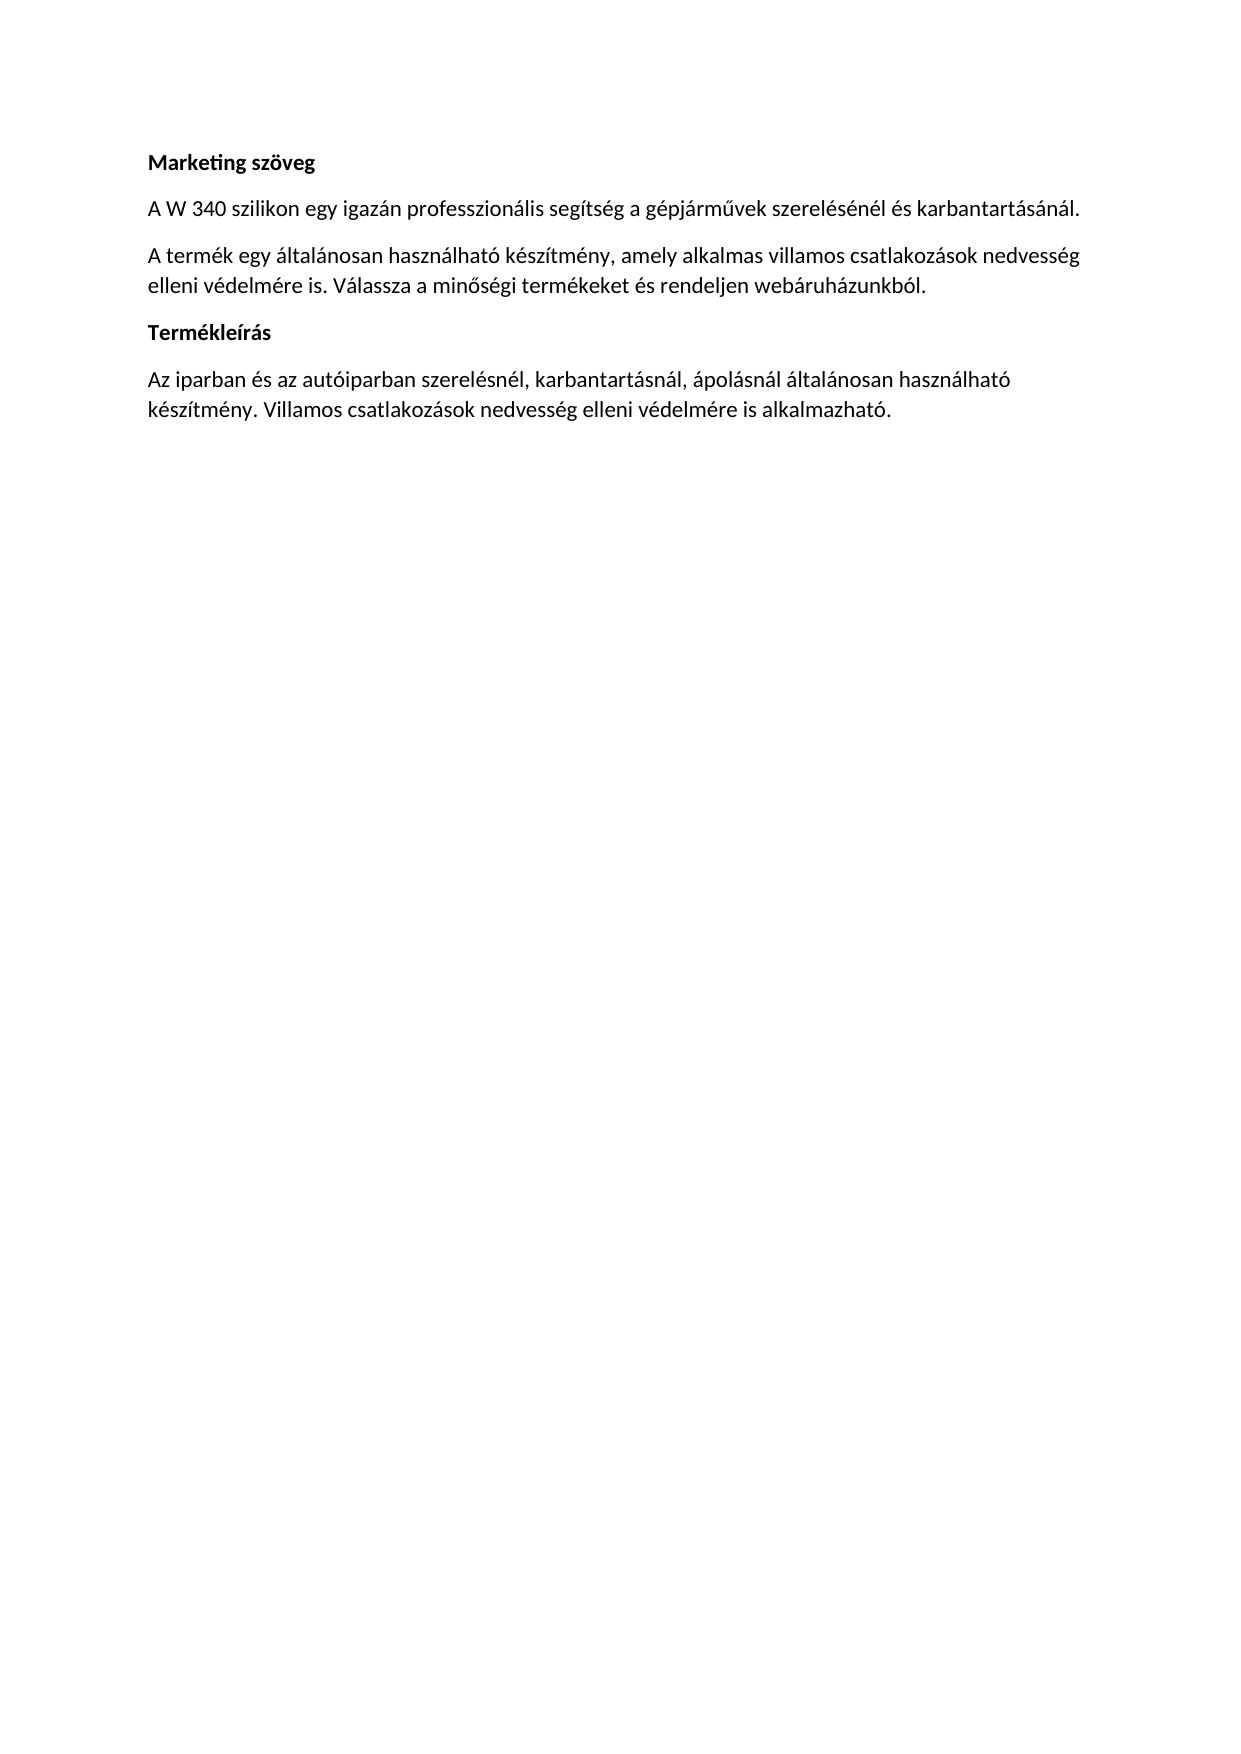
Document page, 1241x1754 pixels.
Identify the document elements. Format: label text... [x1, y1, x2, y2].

text A W 340 szilikon egy igazán professzionális segítség a gépjárművek szerelésénél és karbantartásánál. [148, 194, 1093, 222]
text Termékleírás [148, 318, 1093, 346]
text Marketing szöveg [148, 148, 1093, 176]
text Az iparban és az autóiparban szerelésnél, karbantartásnál, ápolásnál általánosan használható készítmény. Villamos csatlakozások nedvesség elleni védelmére is alkalmazható. [148, 365, 1093, 423]
text A termék egy általánosan használható készítmény, amely alkalmas villamos csatlakozások nedvesség elleni védelmére is. Válassza a minőségi termékeket és rendeljen webáruházunkból. [148, 241, 1093, 299]
